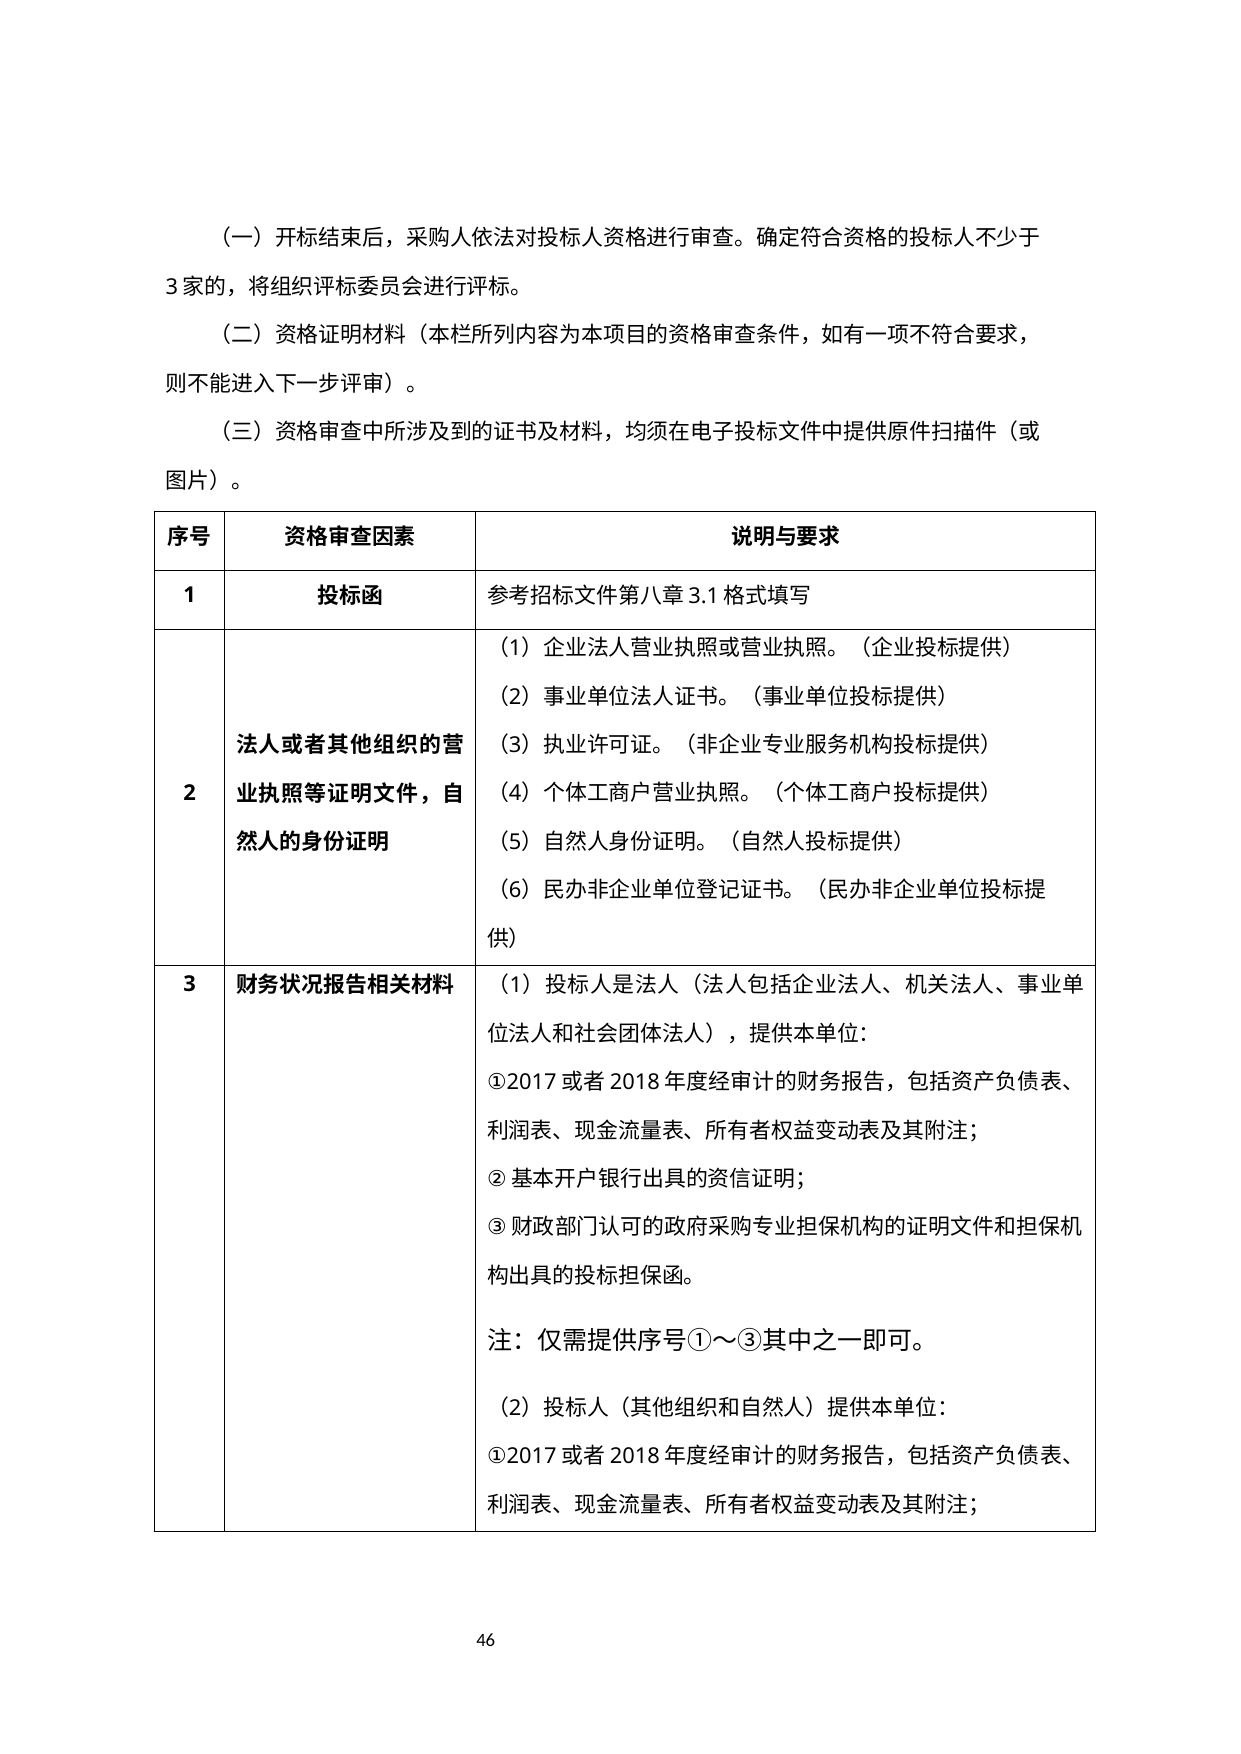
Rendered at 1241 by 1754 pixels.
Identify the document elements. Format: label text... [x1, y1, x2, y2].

text （二）资格证明材料（本栏所列内容为本项目的资格审查条件，如有一项不符合要求，则不能进入下一步评审）。 [165, 317, 1043, 398]
table_cell 财务状况报告相关材料 [225, 966, 475, 1531]
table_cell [476, 966, 1095, 1531]
table_cell 2 [155, 630, 224, 965]
table_cell （1）企业法人营业执照或营业执照。（企业投标提供） （2）事业单位法人证书。（事业单位投标提供） （3）执业许可证。（非企业专业服务机构投标提供） （4）个体工商户营业执照。（个体工商户投标提供） （5）自然人身份证明。（自然人投标提供） （6）民办非企业单位登记证书。（民办非企业单位投标提供） [476, 630, 1095, 965]
table_cell 投标函 [225, 571, 475, 629]
table_cell 3 [155, 966, 224, 1531]
text （一）开标结束后，采购人依法对投标人资格进行审查。确定符合资格的投标人不少于3家的，将组织评标委员会进行评标。 [165, 219, 1043, 301]
table_header 序号 [155, 512, 224, 570]
table_cell 法人或者其他组织的营业执照等证明文件，自然人的身份证明 [225, 630, 475, 965]
table_header 说明与要求 [476, 512, 1095, 570]
table_header 资格审查因素 [225, 512, 475, 570]
text （三）资格审查中所涉及到的证书及材料，均须在电子投标文件中提供原件扫描件（或图片）。 [165, 414, 1043, 495]
table_cell 1 [155, 571, 224, 629]
table_cell 参考招标文件第八章3.1格式填写 [476, 571, 1095, 629]
